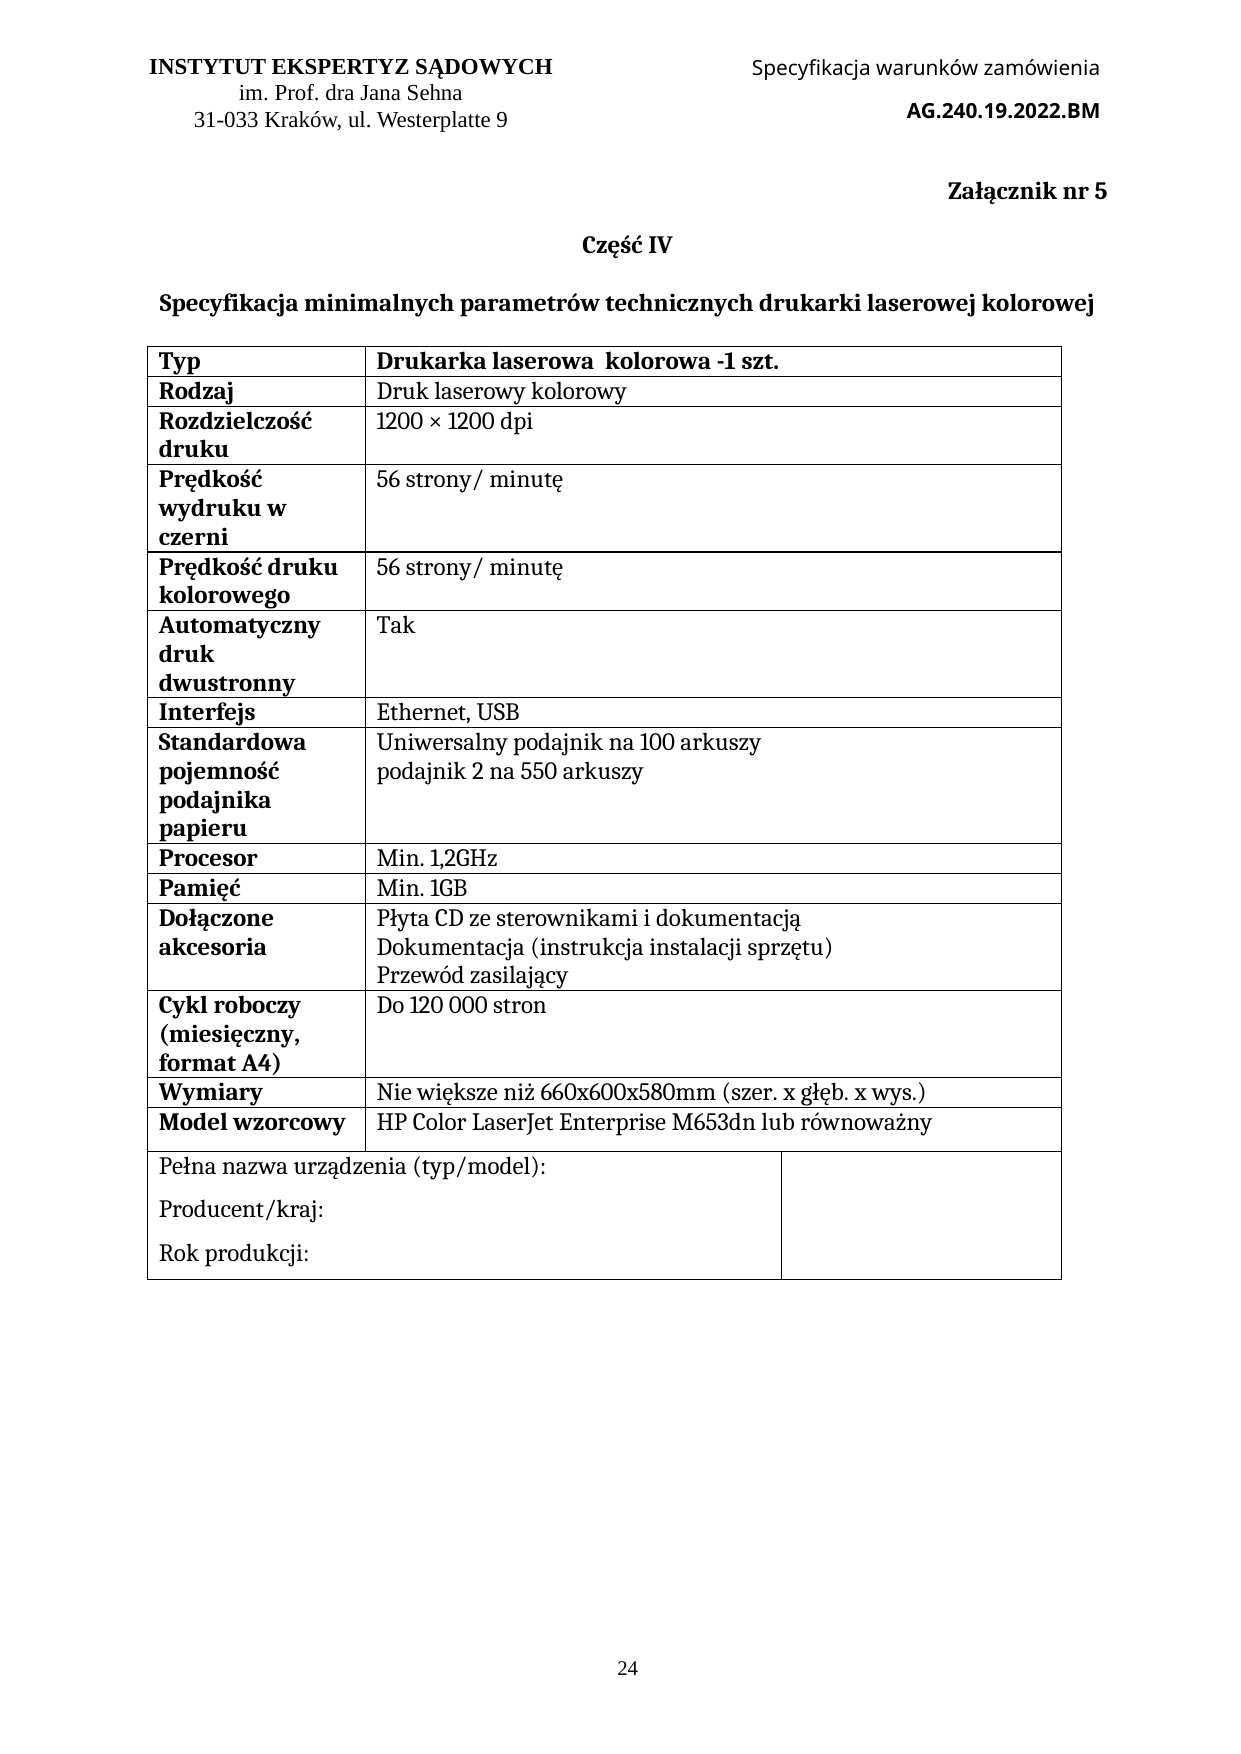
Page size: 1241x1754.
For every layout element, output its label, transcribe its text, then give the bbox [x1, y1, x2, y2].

table_cell Pełna nazwa urządzenia (typ/model): Producent/kraj: Rok produkcji: [148, 1152, 781, 1279]
table_cell Tak [366, 611, 1061, 697]
table_cell [782, 1152, 1061, 1279]
table_cell Do 120 000 stron [366, 991, 1061, 1077]
table_cell 56 strony/ minutę [366, 553, 1061, 610]
table_cell Płyta CD ze sterownikami i dokumentacją Dokumentacja (instrukcja instalacji sprzętu) Przewód zasilający [366, 904, 1061, 990]
table_cell Standardowa pojemność podajnika papieru [148, 728, 365, 843]
table_cell Rozdzielczość druku [148, 407, 365, 464]
table_cell Wymiary [148, 1078, 365, 1107]
text Specyfikacja minimalnych parametrów technicznych drukarki laserowej kolorowej [148, 288, 1107, 317]
text Część IV [148, 231, 1107, 260]
table_cell HP Color LaserJet Enterprise M653dn lub równoważny [366, 1108, 1061, 1151]
table_cell Uniwersalny podajnik na 100 arkuszy podajnik 2 na 550 arkuszy [366, 728, 1061, 843]
table_cell Pamięć [148, 874, 365, 903]
table_cell Druk laserowy kolorowy [366, 377, 1061, 406]
table_cell Rodzaj [148, 377, 365, 406]
table_cell Min. 1,2GHz [366, 844, 1061, 873]
table_header Typ [148, 347, 365, 376]
table_cell Automatyczny druk dwustronny [148, 611, 365, 697]
table_header Drukarka laserowa kolorowa -1 szt. [366, 347, 1061, 376]
table_cell 1200 × 1200 dpi [366, 407, 1061, 464]
table_cell 56 strony/ minutę [366, 465, 1061, 551]
table_cell Model wzorcowy [148, 1108, 365, 1151]
table_cell Prędkość druku kolorowego [148, 553, 365, 610]
table_cell Interfejs [148, 698, 365, 727]
table_cell Nie większe niż 660x600x580mm (szer. x głęb. x wys.) [366, 1078, 1061, 1107]
table_cell Dołączone akcesoria [148, 904, 365, 990]
table_cell Ethernet, USB [366, 698, 1061, 727]
table_cell Prędkość wydruku w czerni [148, 465, 365, 551]
text Załącznik nr 5 [207, 177, 1107, 206]
table_cell Min. 1GB [366, 874, 1061, 903]
table_cell Procesor [148, 844, 365, 873]
table_cell Cykl roboczy (miesięczny, format A4) [148, 991, 365, 1077]
